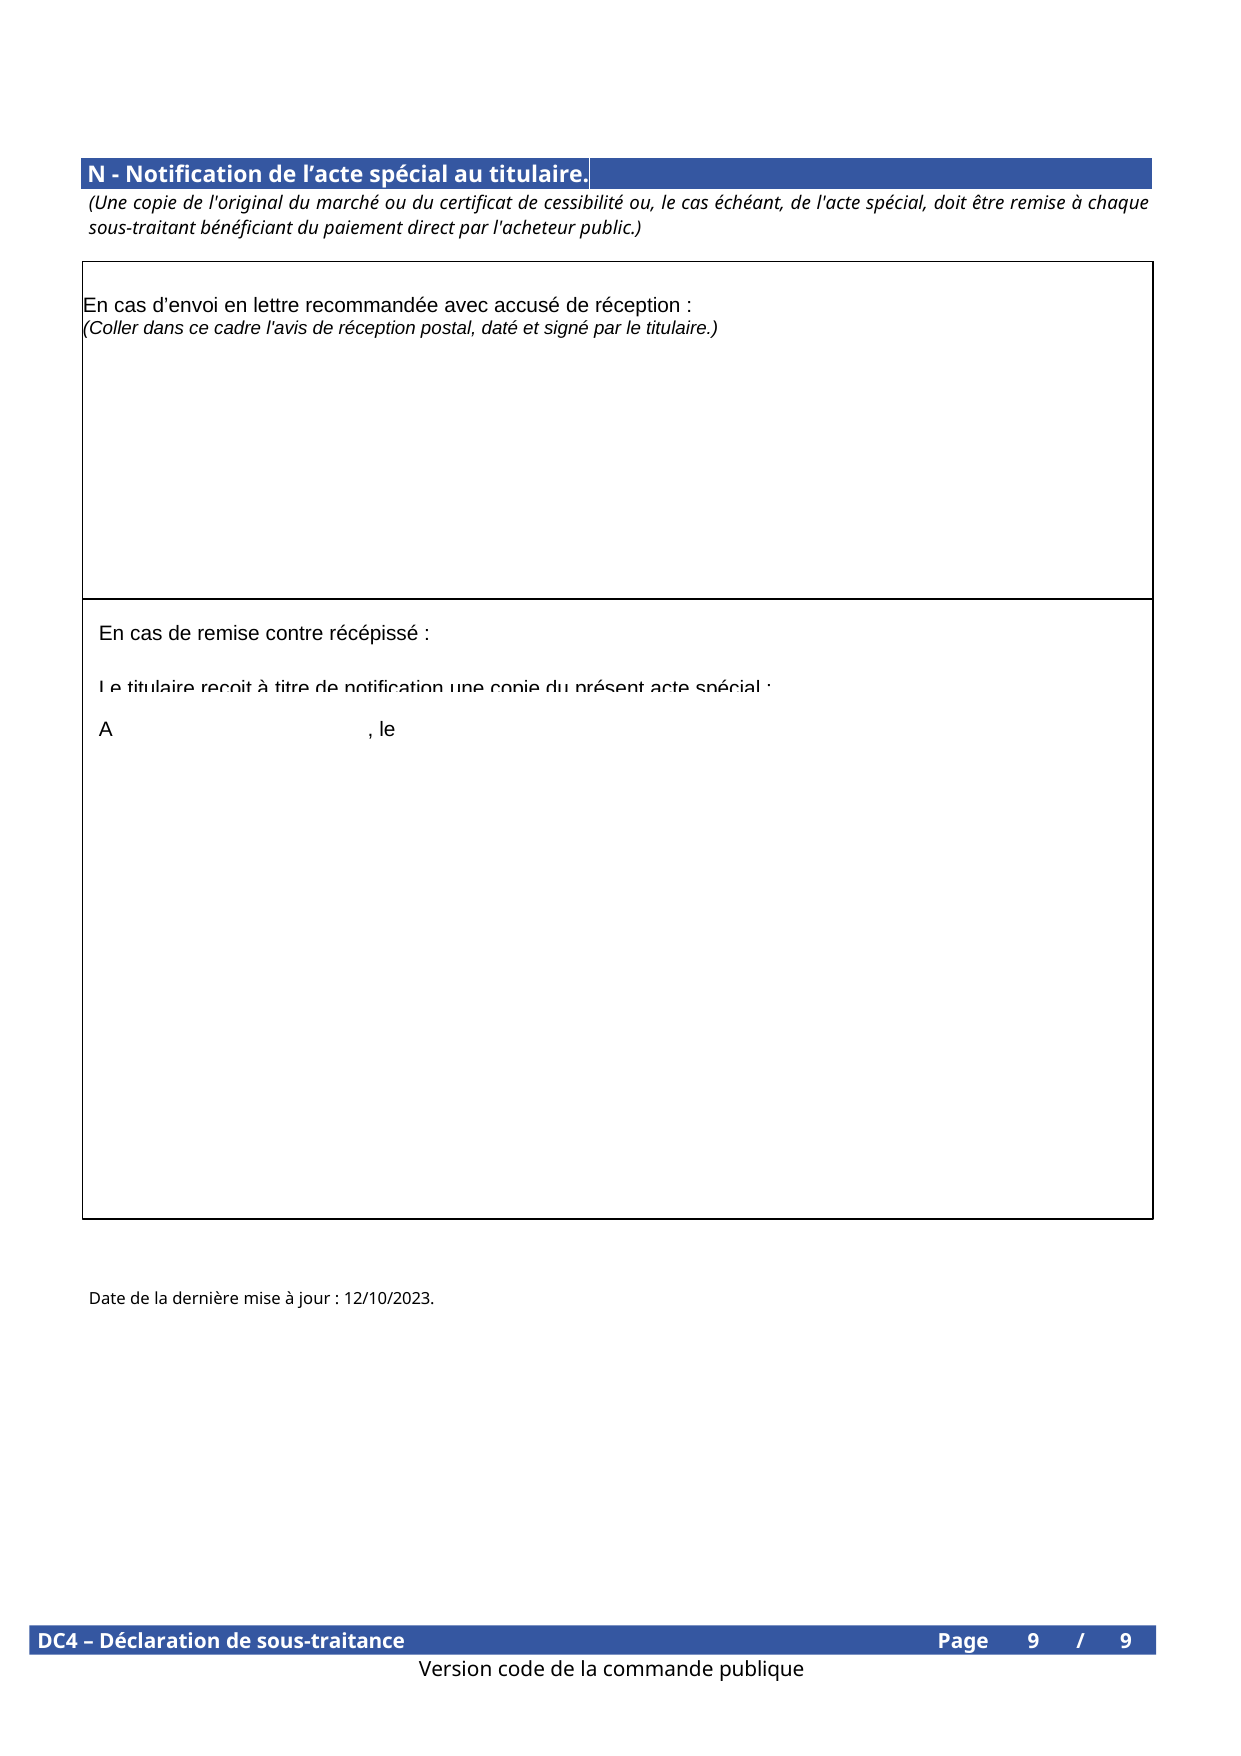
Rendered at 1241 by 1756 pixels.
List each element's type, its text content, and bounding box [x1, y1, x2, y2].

text N - Notification de l’acte spécial au titulaire. (Une copie de l'original du marché ou du certificat de cessibilité ou, le cas échéant, de l'acte spécial, doit être remise à chaque sous-traitant bénéficiant du paiement direct par l'acheteur public.) [81, 158, 1152, 240]
text Date de la dernière mise à jour : 12/10/2023. [89, 1287, 1226, 1309]
